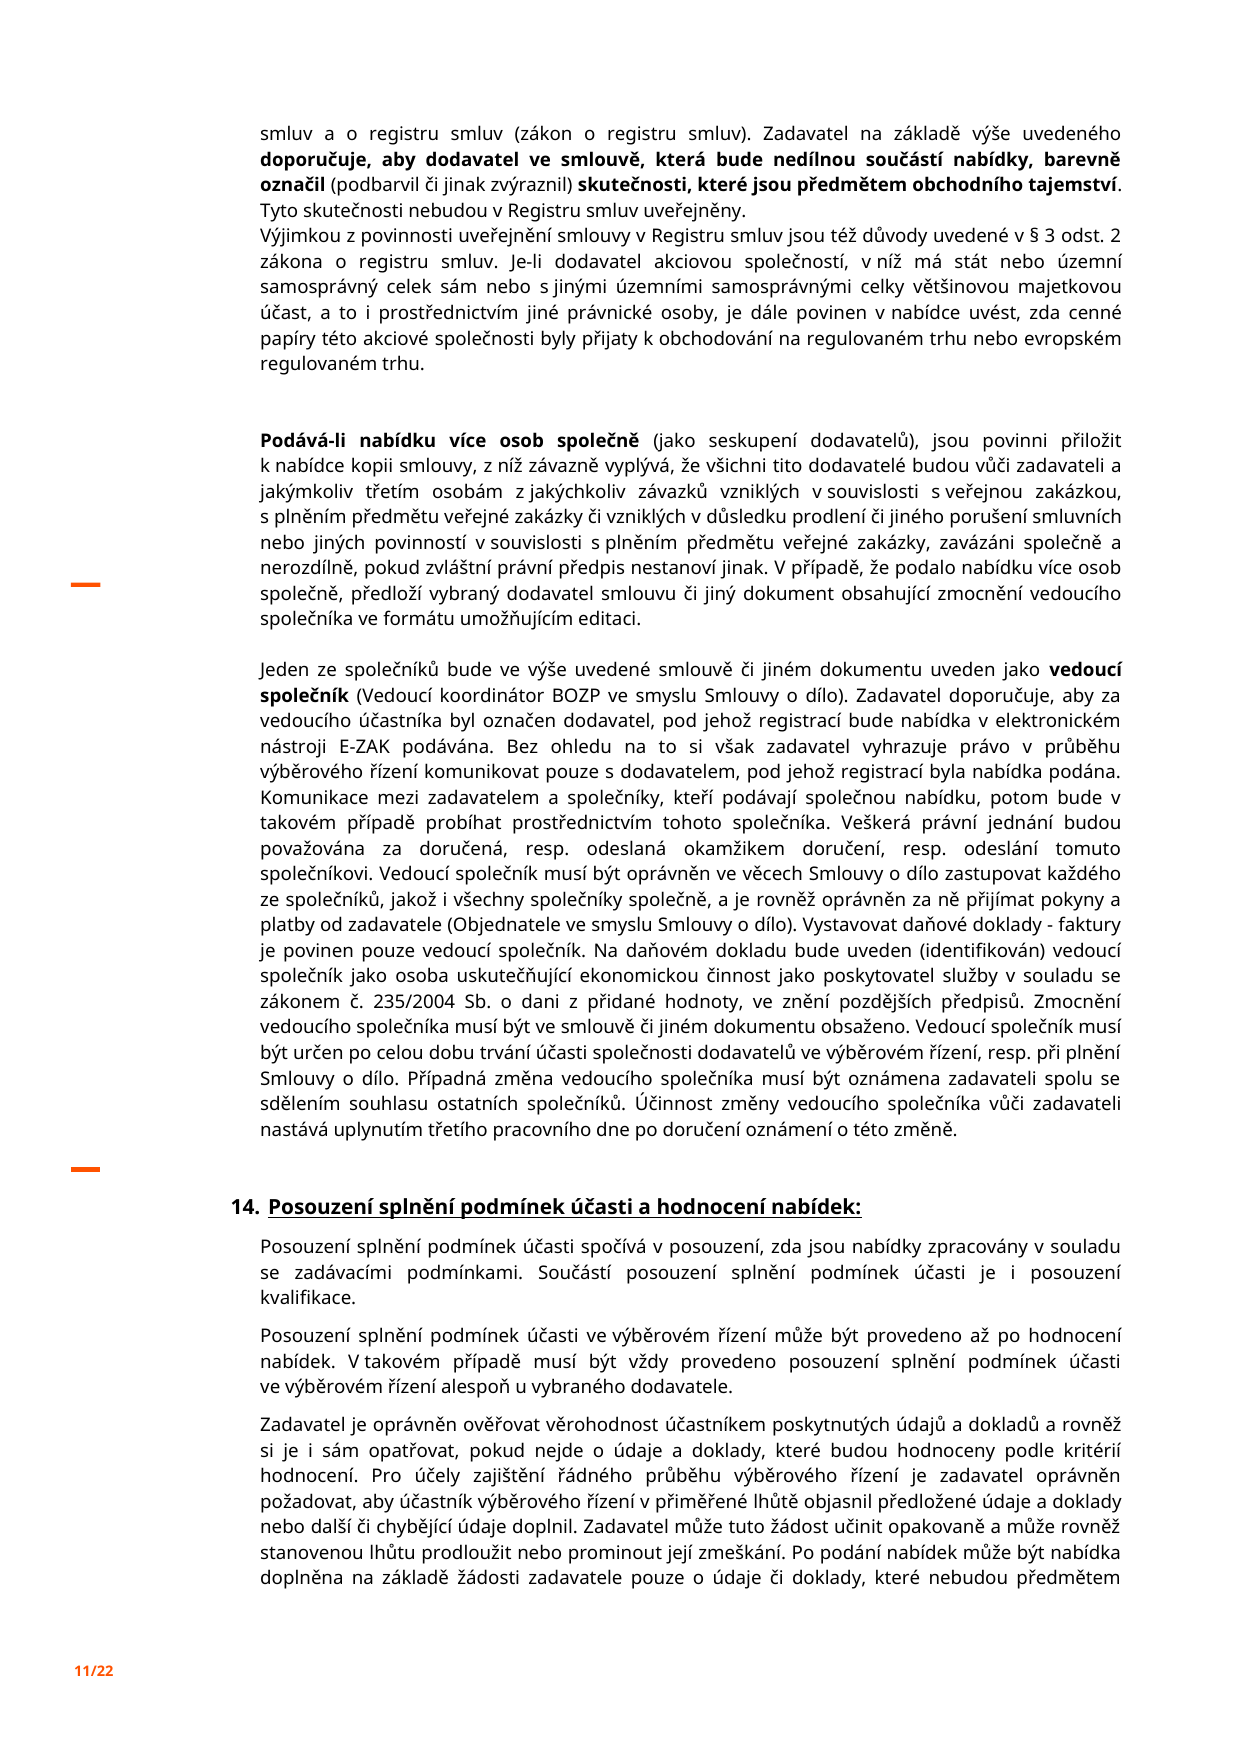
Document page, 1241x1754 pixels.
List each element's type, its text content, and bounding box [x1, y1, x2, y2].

text Jeden ze společníků bude ve výše uvedené smlouvě či jiném dokumentu uveden jako vedoucí společník (Vedoucí koordinátor BOZP ve smyslu Smlouvy o dílo). Zadavatel doporučuje, aby za vedoucího účastníka byl označen dodavatel, pod jehož registrací bude nabídka v elektronickém nástroji E-ZAK podávána. Bez ohledu na to si však zadavatel vyhrazuje právo v průběhu výběrového řízení komunikovat pouze s dodavatelem, pod jehož registrací byla nabídka podána. Komunikace mezi zadavatelem a společníky, kteří podávají společnou nabídku, potom bude v takovém případě probíhat prostřednictvím tohoto společníka. Veškerá právní jednání budou považována za doručená, resp. odeslaná okamžikem doručení, resp. odeslání tomuto společníkovi. Vedoucí společník musí být oprávněn ve věcech Smlouvy o dílo zastupovat každého ze společníků, jakož i všechny společníky společně, a je rovněž oprávněn za ně přijímat pokyny a platby od zadavatele (Objednatele ve smyslu Smlouvy o dílo). Vystavovat daňové doklady - faktury je povinen pouze vedoucí společník. Na daňovém dokladu bude uveden (identifikován) vedoucí společník jako osoba uskutečňující ekonomickou činnost jako poskytovatel služby v souladu se zákonem č. 235/2004 Sb. o dani z přidané hodnoty, ve znění pozdějších předpisů. Zmocnění vedoucího společníka musí být ve smlouvě či jiném dokumentu obsaženo. Vedoucí společník musí být určen po celou dobu trvání účasti společnosti dodavatelů ve výběrovém řízení, resp. při plnění Smlouvy o dílo. Případná změna vedoucího společníka musí být oznámena zadavateli spolu se sdělením souhlasu ostatních společníků. Účinnost změny vedoucího společníka vůči zadavateli nastává uplynutím třetího pracovního dne po doručení oznámení o této změně. [260, 657, 1122, 1141]
list Posouzení splnění podmínek účasti a hodnocení nabídek: [230, 1192, 1122, 1221]
text Podává-li nabídku více osob společně (jako seskupení dodavatelů), jsou povinni přiložit k nabídce kopii smlouvy, z níž závazně vyplývá, že všichni tito dodavatelé budou vůči zadavateli a jakýmkoliv třetím osobám z jakýchkoliv závazků vzniklých v souvislosti s veřejnou zakázkou, s plněním předmětu veřejné zakázky či vzniklých v důsledku prodlení či jiného porušení smluvních nebo jiných povinností v souvislosti s plněním předmětu veřejné zakázky, zavázáni společně a nerozdílně, pokud zvláštní právní předpis nestanoví jinak. V případě, že podalo nabídku více osob společně, předloží vybraný dodavatel smlouvu či jiný dokument obsahující zmocnění vedoucího společníka ve formátu umožňujícím editaci. [260, 427, 1122, 631]
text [260, 121, 1122, 223]
text Posouzení splnění podmínek účasti ve výběrovém řízení může být provedeno až po hodnocení nabídek. V takovém případě musí být vždy provedeno posouzení splnění podmínek účasti ve výběrovém řízení alespoň u vybraného dodavatele. [260, 1322, 1122, 1399]
text Posouzení splnění podmínek účasti spočívá v posouzení, zda jsou nabídky zpracovány v souladu se zadávacími podmínkami. Součástí posouzení splnění podmínek účasti je i posouzení kvalifikace. [260, 1233, 1122, 1310]
text Výjimkou z povinnosti uveřejnění smlouvy v Registru smluv jsou též důvody uvedené v § 3 odst. 2 zákona o registru smluv. Je-li dodavatel akciovou společností, v níž má stát nebo územní samosprávný celek sám nebo s jinými územními samosprávnými celky většinovou majetkovou účast, a to i prostřednictvím jiné právnické osoby, je dále povinen v nabídce uvést, zda cenné papíry této akciové společnosti byly přijaty k obchodování na regulovaném trhu nebo evropském regulovaném trhu. [260, 223, 1122, 376]
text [260, 1412, 1122, 1590]
